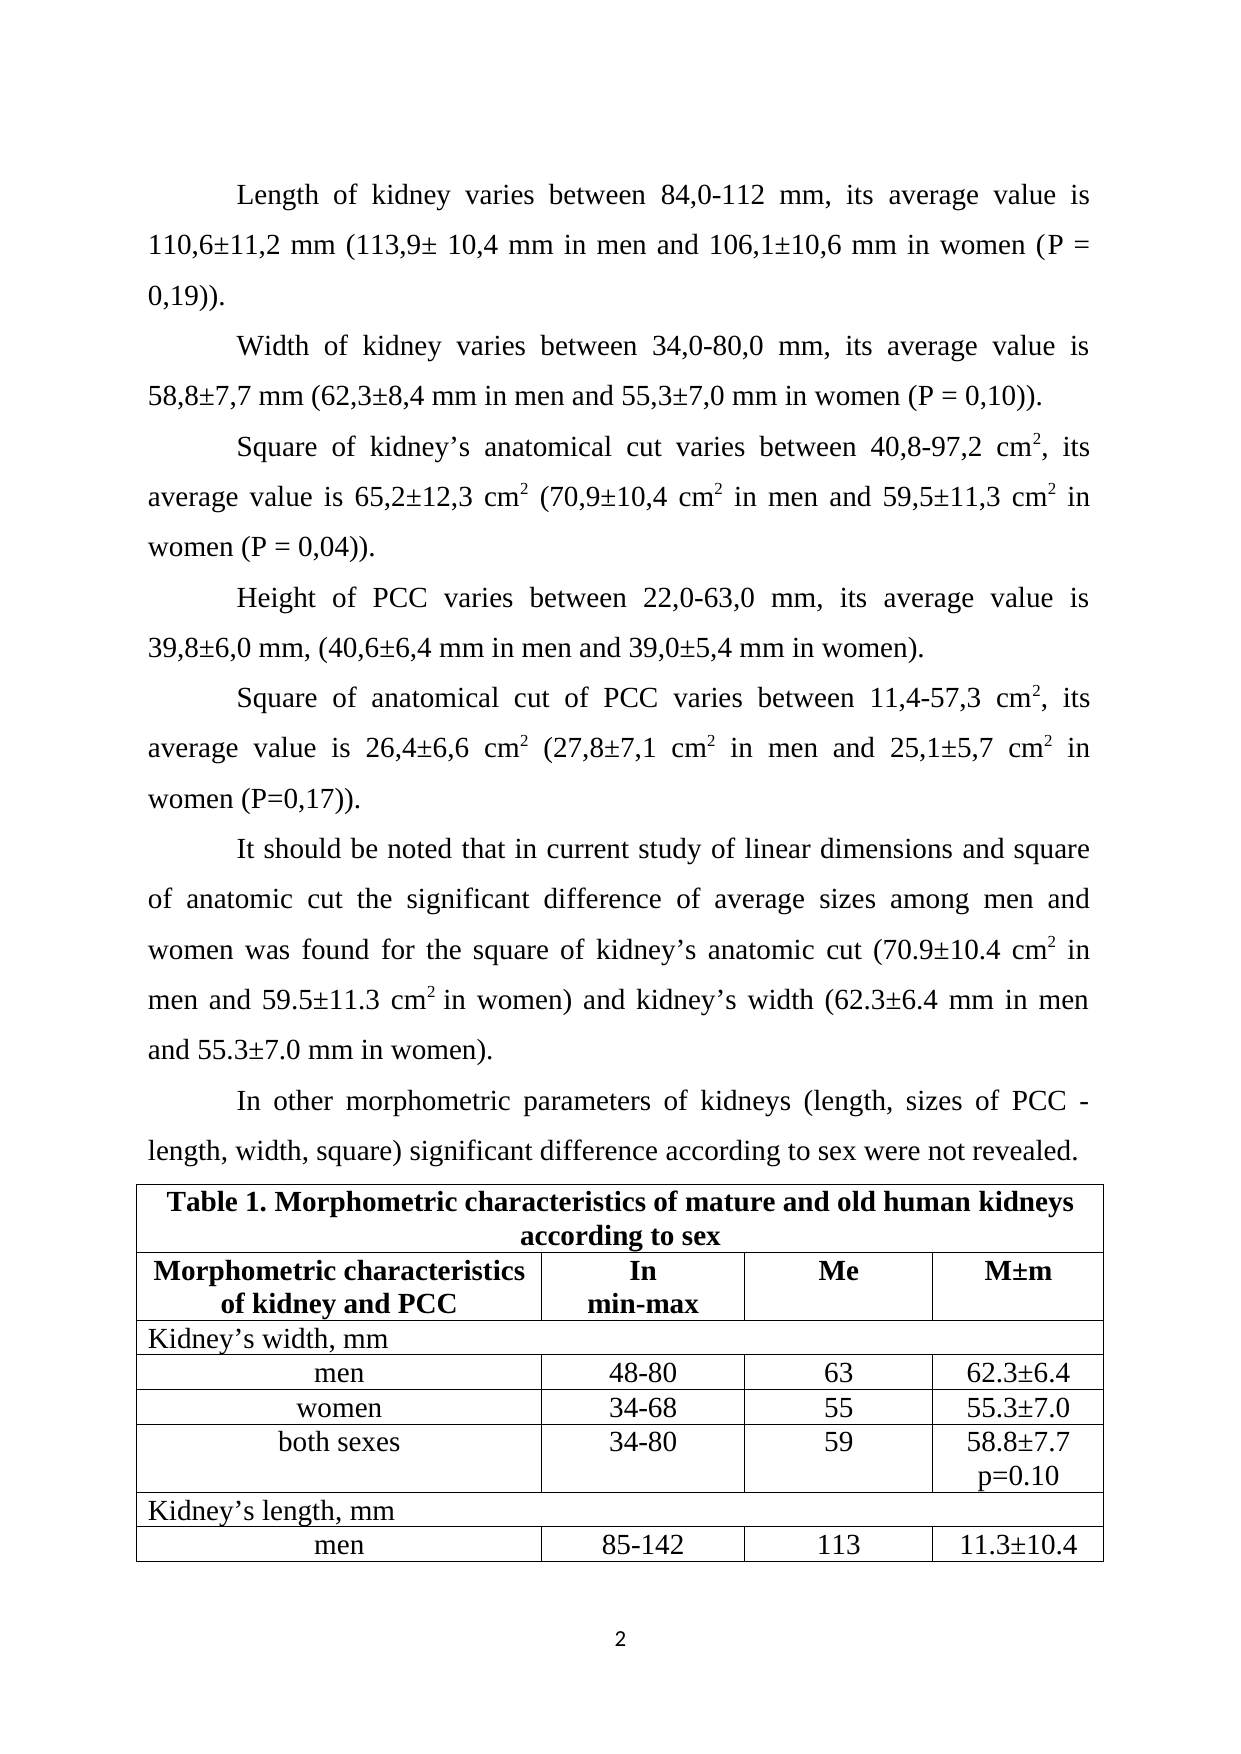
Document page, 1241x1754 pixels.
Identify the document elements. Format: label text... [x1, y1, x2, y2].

text It should be noted that in current study of linear dimensions and square of anatomic cut the significant difference of average sizes among men and women was found for the square of kidney’s anatomic cut (70.9±10.4 cm2 in men and 59.5±11.3 cm2 in women) and kidney’s width (62.3± in men and 55.3± in women). [148, 831, 1090, 1066]
table_cell 113 [745, 1527, 932, 1561]
table_header Table 1. Morphometric characteristics of mature and old human kidneys according to sex [137, 1185, 1103, 1252]
text In other morphometric parameters of kidneys (length, sizes of PCC - length, width, square) significant difference according to sex were not revealed. [148, 1083, 1090, 1167]
table_cell Kidney’s length, mm [137, 1493, 1103, 1526]
text Length of kidney varies between 84,0-, its average value is 110,6± (113,9± in men and 106,1± in women (Р = 0,19)). [148, 177, 1090, 311]
table_cell In min-max [542, 1253, 744, 1320]
table_cell both sexes [137, 1425, 541, 1492]
table_cell Morphometric characteristics of kidney and PCC [137, 1253, 541, 1320]
table_cell women [137, 1390, 541, 1423]
table_cell 34-80 [542, 1425, 744, 1492]
table_cell 58.8±7.7 р=0.10 [933, 1425, 1103, 1492]
table_cell M±m [933, 1253, 1103, 1320]
table_cell men [137, 1355, 541, 1389]
table_cell 48-80 [542, 1355, 744, 1389]
table_cell 55 [745, 1390, 932, 1423]
text Width of kidney varies between 34,0-, its average value is 58,8± (62,3± in men and 55,3± in women (Р = 0,10)). [148, 328, 1090, 412]
table_cell men [137, 1527, 541, 1561]
table_cell Me [745, 1253, 932, 1320]
table_cell Kidney’s width, mm [137, 1321, 1103, 1354]
table_cell 59 [745, 1425, 932, 1492]
text Square of kidney’s anatomical cut varies between 40,8-97,2 cm2, its average value is 65,2±12,3 cm2 (70,9±10,4 cm2 in men and 59,5±11,3 cm2 in women (Р = 0,04)). [148, 429, 1090, 563]
table_cell 11.3±10.4 [933, 1527, 1103, 1561]
table_cell 62.3±6.4 [933, 1355, 1103, 1389]
table_cell 85-142 [542, 1527, 744, 1561]
table_cell 63 [745, 1355, 932, 1389]
table_cell 34-68 [542, 1390, 744, 1423]
text Square of anatomical cut of PCC varies between 11,4-57,3 cm2, its average value is 26,4±6,6 cm2 (27,8±7,1 cm2 in men and 25,1±5,7 cm2 in women (Р=0,17)). [148, 680, 1090, 814]
table_cell 55.3±7.0 [933, 1390, 1103, 1423]
text Height of PCC varies between 22,0-, its average value is 39,8±, (40,6± in men and 39,0± in women). [148, 580, 1090, 663]
